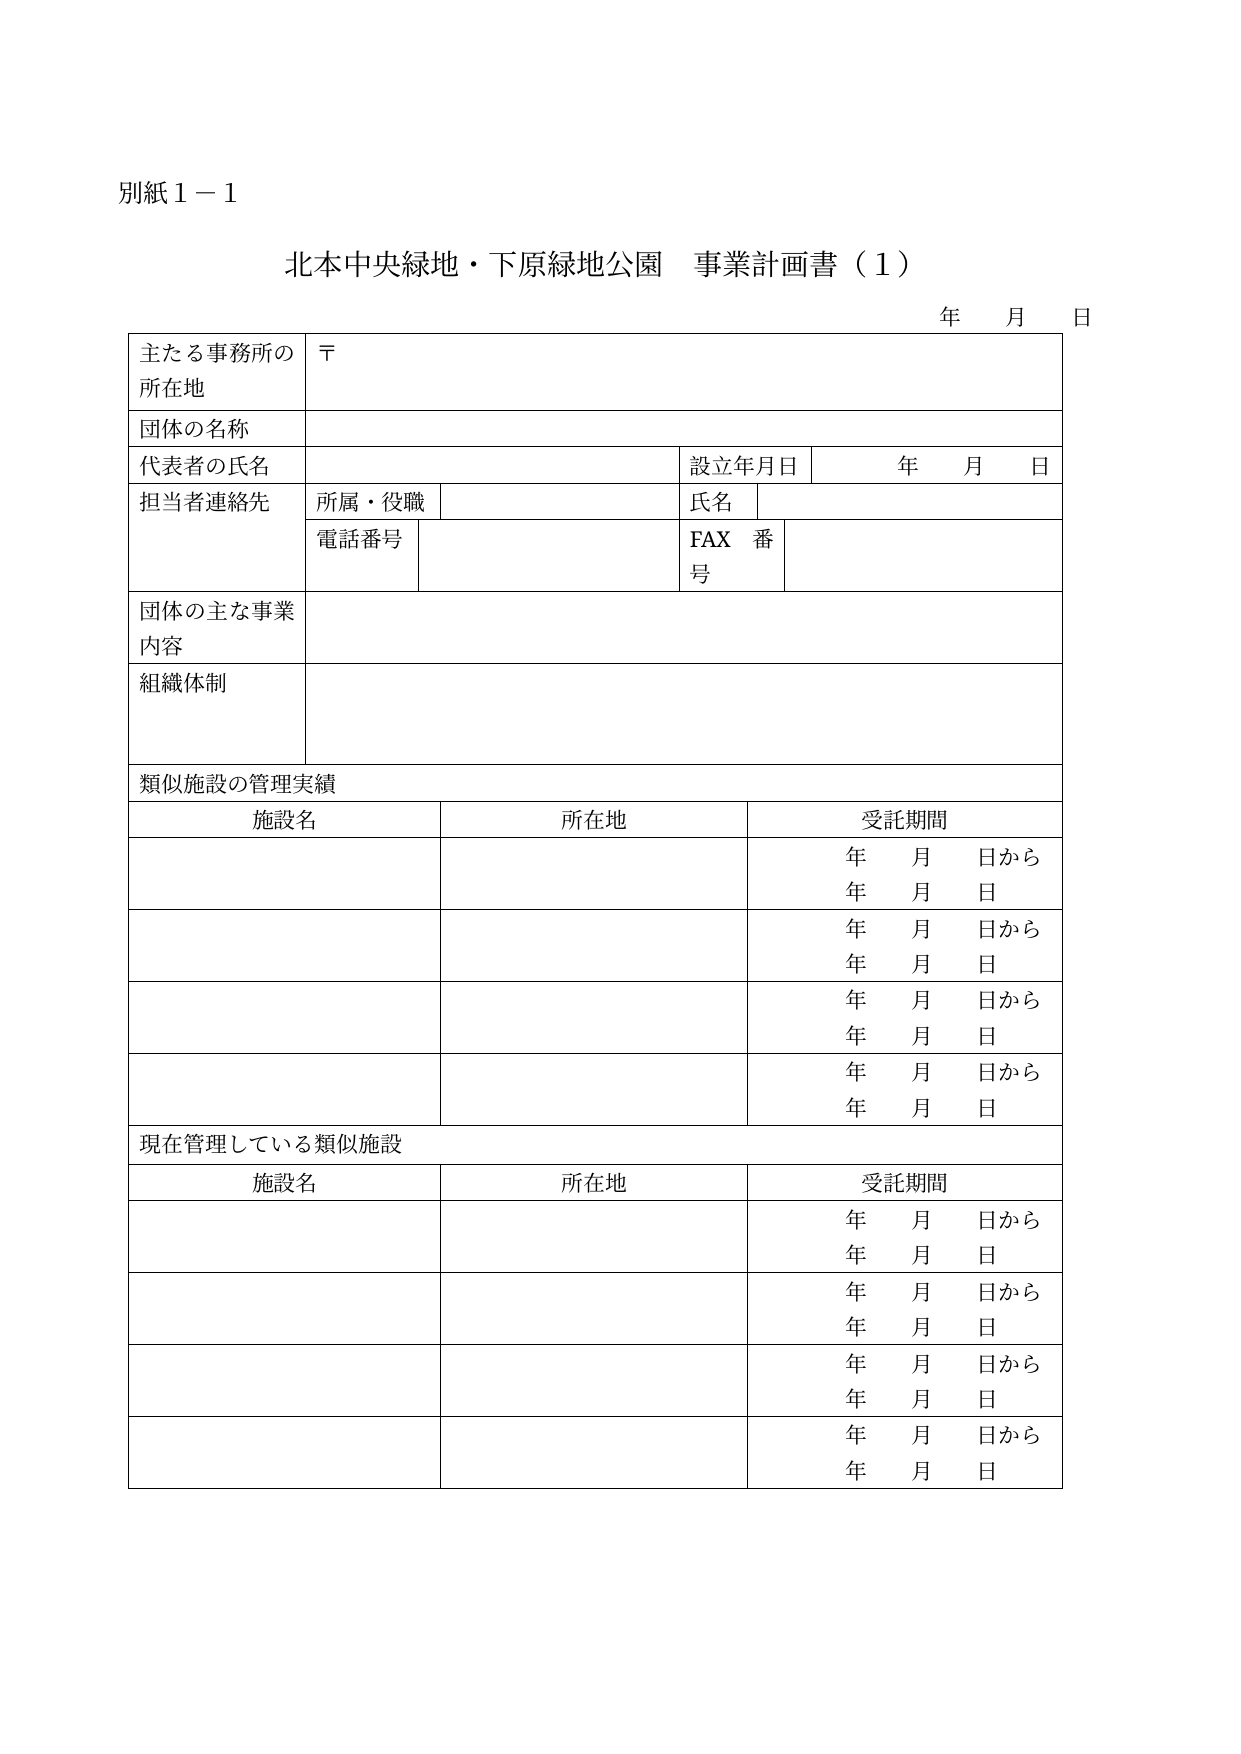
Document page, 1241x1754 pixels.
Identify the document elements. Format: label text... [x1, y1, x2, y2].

table_cell FAX番号 [680, 520, 784, 591]
table_cell [441, 982, 747, 1053]
table_cell 所属・役職 [306, 484, 440, 519]
text 年 月 日 [118, 298, 1092, 333]
table_cell [306, 411, 1062, 446]
table_cell 氏名 [680, 484, 757, 519]
table_cell [306, 447, 679, 483]
table_cell 年 月 日から 年 月 日 [748, 1417, 1062, 1487]
table_cell 受託期間 [748, 1165, 1062, 1200]
table_cell [129, 1273, 440, 1344]
table_cell [129, 1417, 440, 1487]
table_cell 団体の名称 [129, 411, 305, 446]
text 別紙１－１ [118, 156, 1092, 227]
table_cell 所在地 [441, 802, 747, 837]
table_cell [441, 1273, 747, 1344]
table_cell [441, 1417, 747, 1487]
table_header 〒 [306, 334, 1062, 410]
table_cell 設立年月日 [680, 447, 811, 483]
table_cell [441, 1054, 747, 1124]
table_cell 年 月 日から 年 月 日 [748, 1201, 1062, 1272]
table_cell [441, 838, 747, 909]
table_cell [306, 664, 1062, 764]
table_cell [419, 520, 679, 591]
table_cell [129, 910, 440, 981]
table_cell 年 月 日から 年 月 日 [748, 1273, 1062, 1344]
table_cell [129, 982, 440, 1053]
table_cell [441, 484, 679, 519]
table_cell [129, 1201, 440, 1272]
table_cell 担当者連絡先 [129, 484, 305, 591]
table_cell 施設名 [129, 802, 440, 837]
table_cell 組織体制 [129, 664, 305, 764]
table_cell 団体の主な事業内容 [129, 592, 305, 663]
table_cell 年 月 日から 年 月 日 [748, 982, 1062, 1053]
table_cell 年 月 日 [812, 447, 1062, 483]
text 北本中央緑地・下原緑地公園 事業計画書（１） [118, 227, 1092, 298]
table_cell 受託期間 [748, 802, 1062, 837]
table_cell 所在地 [441, 1165, 747, 1200]
table_cell 現在管理している類似施設 [129, 1126, 1062, 1163]
table_cell 年 月 日から 年 月 日 [748, 838, 1062, 909]
table_header 主たる事務所の所在地 [129, 334, 305, 410]
table_cell 電話番号 [306, 520, 418, 591]
table_cell [441, 910, 747, 981]
table_cell [785, 520, 1062, 591]
table_cell 年 月 日から 年 月 日 [748, 910, 1062, 981]
table_cell [441, 1345, 747, 1416]
table_cell 類似施設の管理実績 [129, 765, 1062, 801]
table_cell 年 月 日から 年 月 日 [748, 1054, 1062, 1124]
table_cell [129, 1345, 440, 1416]
table_cell [306, 592, 1062, 663]
table_cell [129, 1054, 440, 1124]
table_cell 年 月 日から 年 月 日 [748, 1345, 1062, 1416]
table_cell 施設名 [129, 1165, 440, 1200]
table_cell [129, 838, 440, 909]
table_cell 代表者の氏名 [129, 447, 305, 483]
table_cell [758, 484, 1062, 519]
table_cell [441, 1201, 747, 1272]
